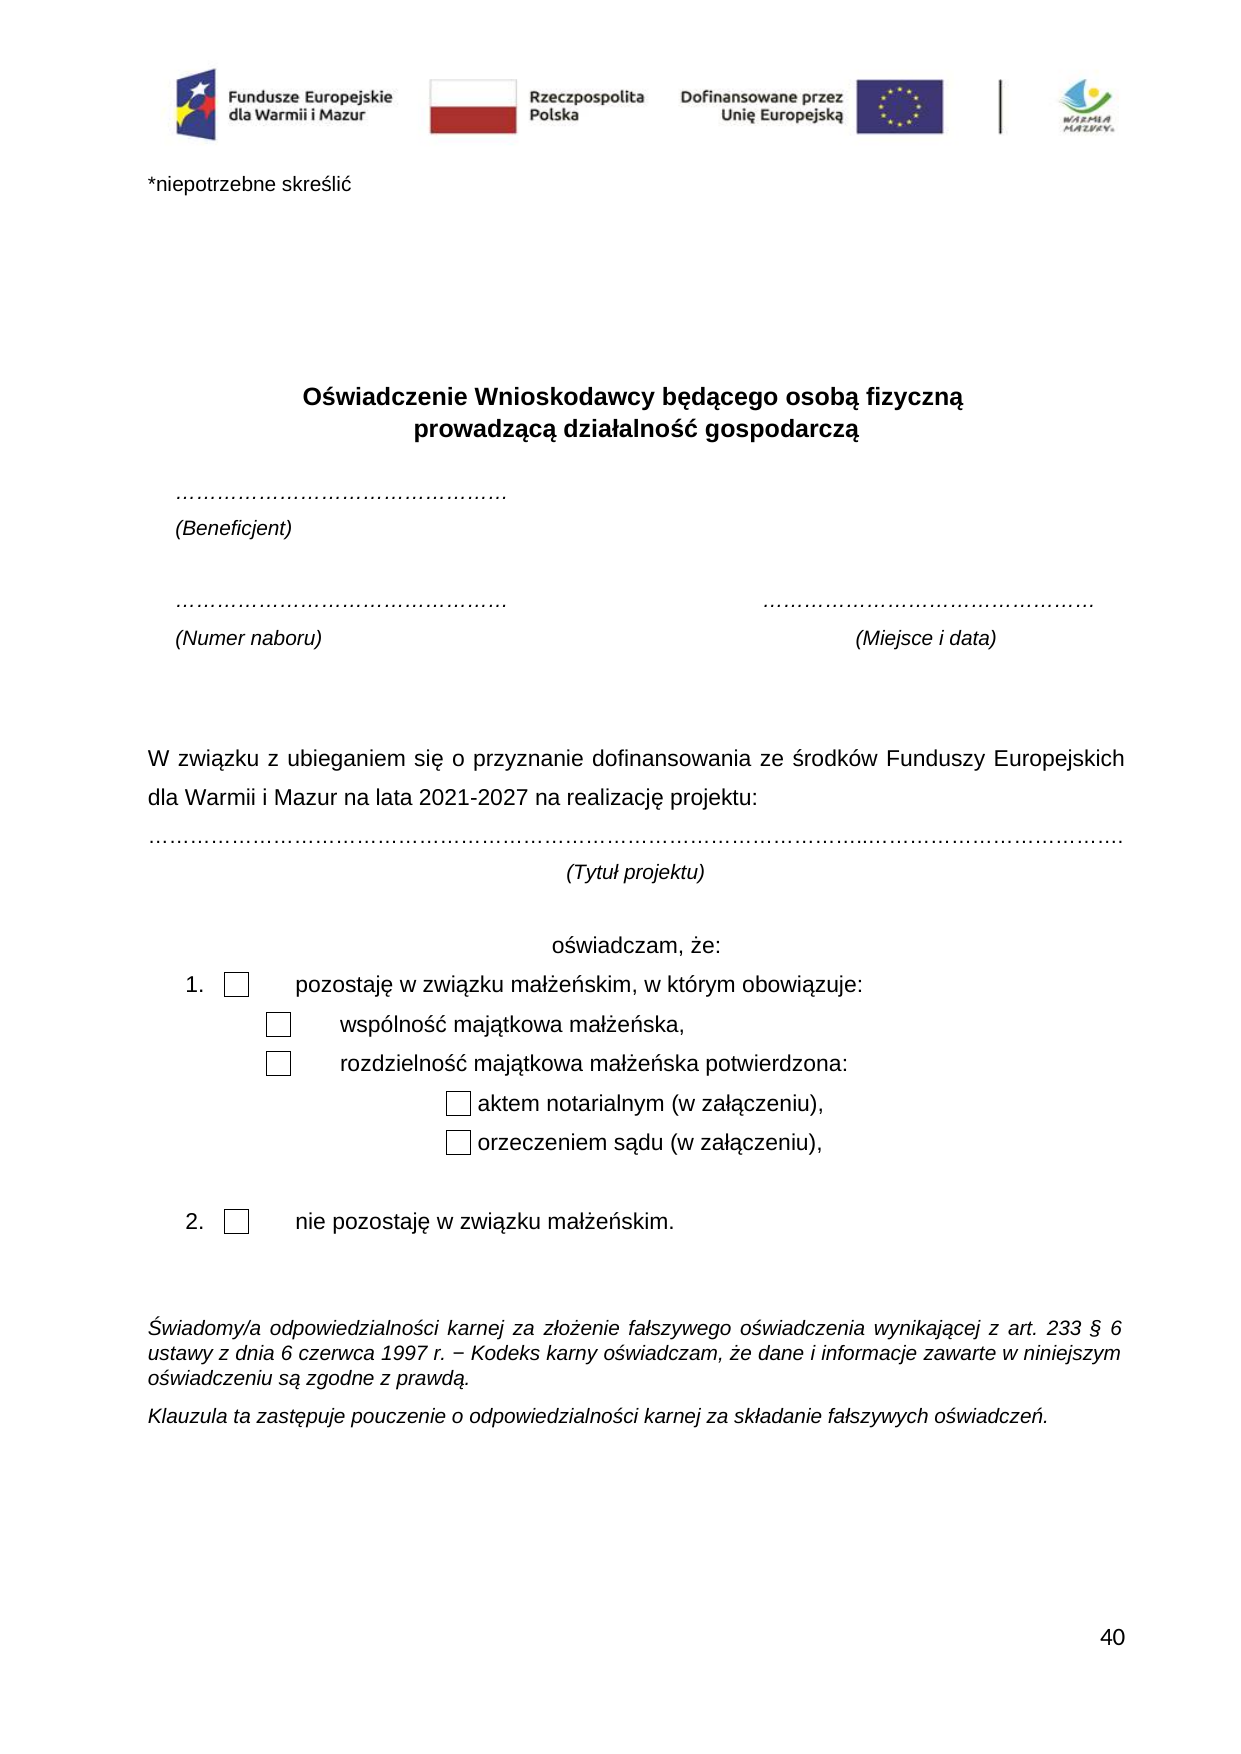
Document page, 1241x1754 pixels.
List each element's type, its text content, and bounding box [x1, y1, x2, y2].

table_cell (Numer naboru) [164, 626, 636, 664]
list aktem notarialnym (w załączeniu), [444, 1089, 1125, 1116]
picture [158, 51, 1131, 155]
table_cell (Miejsce i data) [636, 626, 1109, 664]
text Klauzula ta zastępuje pouczenie o odpowiedzialności karnej za składanie fałszywych oświadczeń. [148, 1403, 1125, 1428]
text Świadomy/a odpowiedzialności karnej za złożenie fałszywego oświadczenia wynikającej z art. 233 § 6 ustawy z dnia 6 czerwca 1997 r. − Kodeks karny oświadczam, że dane i informacje zawarte w niniejszym oświadczeniu są zgodne z prawdą. [148, 1315, 1125, 1390]
text wspólność majątkowa małżeńska, [265, 1011, 1125, 1037]
list orzeczeniem sądu (w załączeniu), [444, 1129, 1125, 1155]
text *niepotrzebne skreślić [148, 148, 1125, 196]
text W związku z ubieganiem się o przyznanie dofinansowania ze środków Funduszy Europejskich dla Warmii i Mazur na lata 2021-2027 na realizację projektu: [148, 745, 1125, 811]
list pozostaję w związku małżeńskim, w którym obowiązuje: [185, 971, 1125, 997]
table_header ………………………………………… [636, 480, 1109, 626]
table_header ………………………………………… (Beneficjent) ………………………………………… [164, 480, 636, 626]
text Oświadczenie Wnioskodawcy będącego osobą fizyczną prowadzącą działalność gospodarczą [148, 381, 1125, 443]
text oświadczam, że: [148, 932, 1125, 958]
text (Tytuł projektu) [148, 860, 1125, 884]
text rozdzielność majątkowa małżeńska potwierdzona: [265, 1050, 1125, 1076]
text …………………………………………………………………………………………..………………………………. [148, 824, 1125, 848]
list nie pozostaję w związku małżeńskim. [185, 1208, 1125, 1234]
